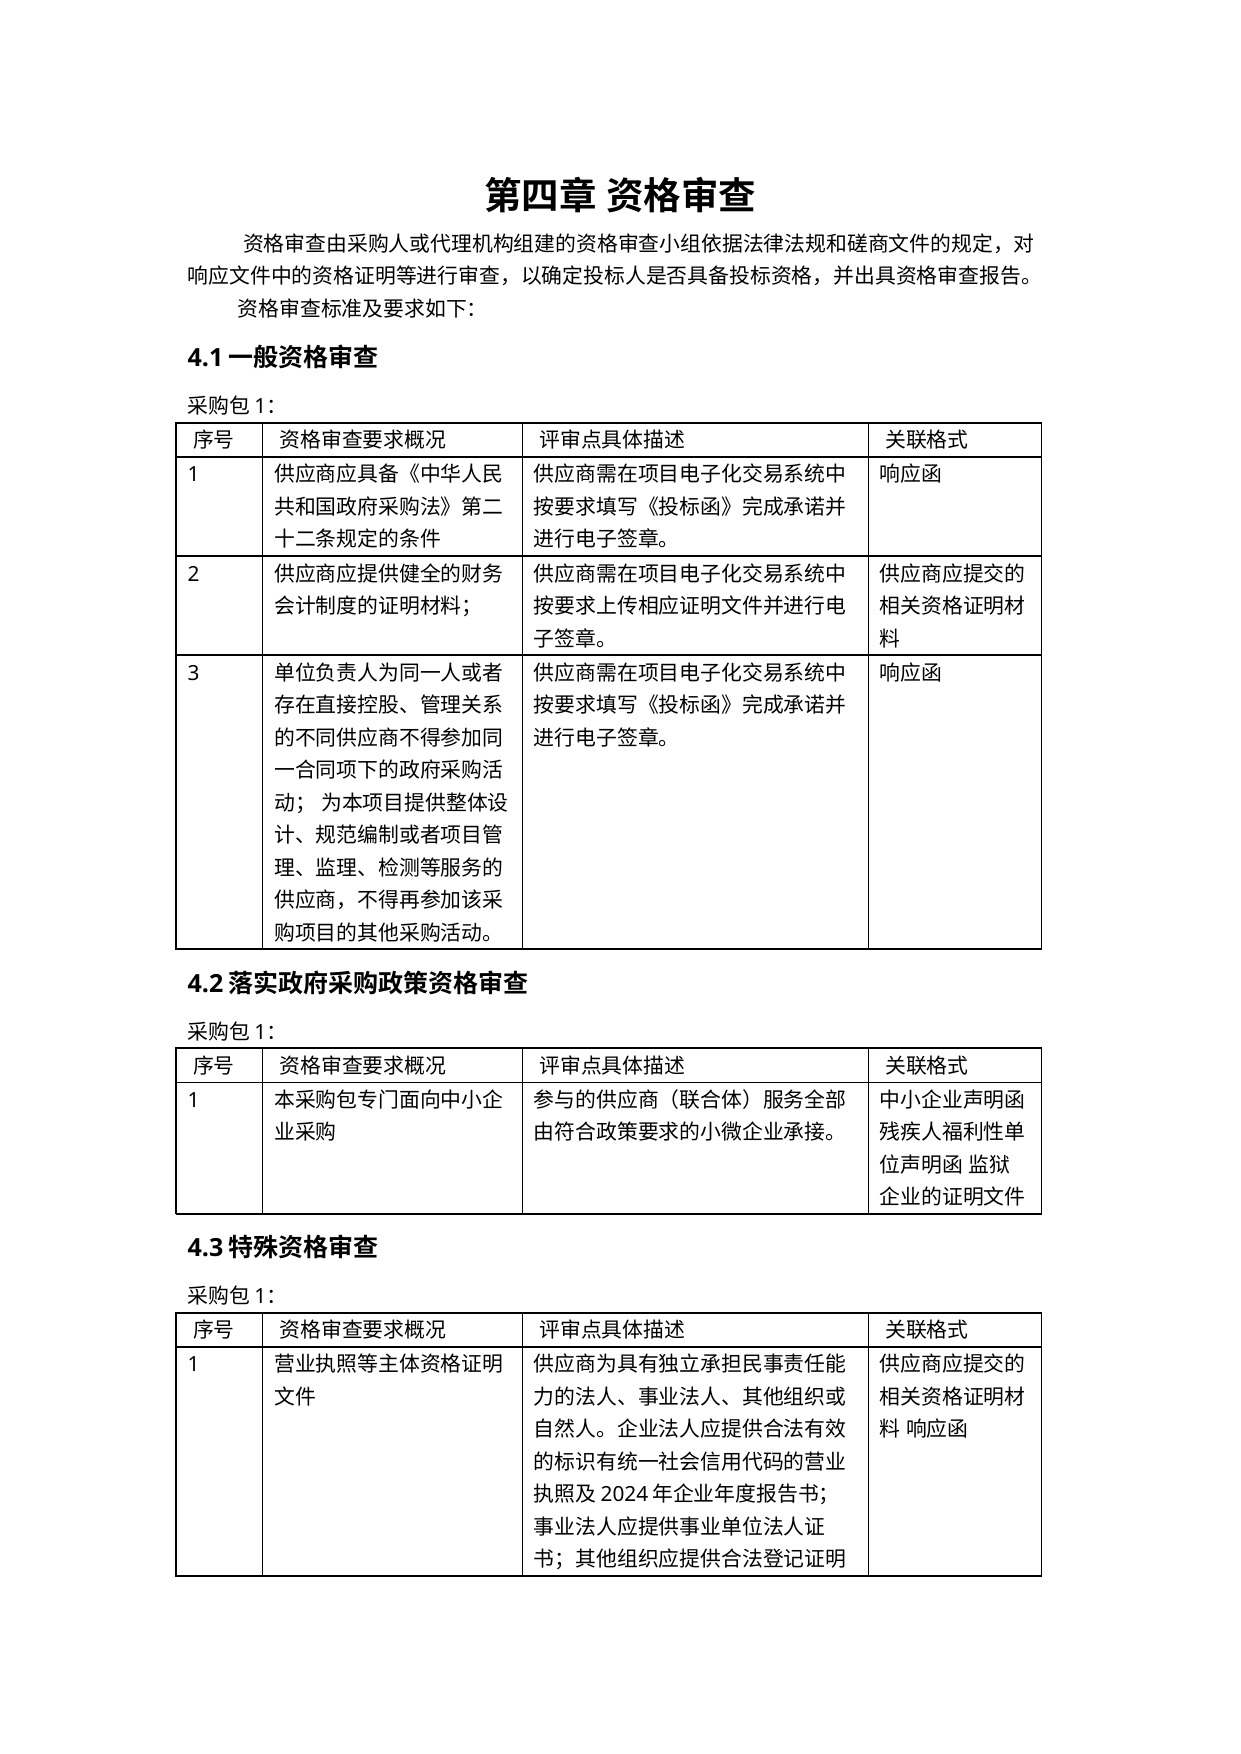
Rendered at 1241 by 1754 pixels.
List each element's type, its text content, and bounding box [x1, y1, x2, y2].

text 4.3特殊资格审查 [187, 1214, 1053, 1279]
text 第四章 资格审查 [187, 162, 1053, 227]
table_cell 营业执照等主体资格证明文件 [263, 1348, 522, 1575]
table_cell 参与的供应商（联合体）服务全部由符合政策要求的小微企业承接。 [523, 1083, 868, 1213]
text 4.1一般资格审查 [187, 324, 1053, 389]
table_cell 响应函 [869, 656, 1041, 948]
text 4.2落实政府采购政策资格审查 [187, 950, 1053, 1015]
table_cell 1 [177, 1083, 262, 1213]
table_cell 中小企业声明函 残疾人福利性单位声明函 监狱企业的证明文件 [869, 1083, 1041, 1213]
table_cell 本采购包专门面向中小企业采购 [263, 1083, 522, 1213]
table_cell 响应函 [869, 458, 1041, 555]
table_cell 2 [177, 557, 262, 654]
table_header 序号 [177, 1314, 262, 1346]
text 采购包1： [187, 1015, 1053, 1047]
table_header 关联格式 [869, 1049, 1041, 1081]
table_header 资格审查要求概况 [263, 424, 522, 456]
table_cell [523, 1348, 868, 1575]
table_cell 供应商应提交的相关资格证明材料 [869, 557, 1041, 654]
text 采购包1： [187, 1279, 1053, 1312]
text 资格审查由采购人或代理机构组建的资格审查小组依据法律法规和磋商文件的规定，对响应文件中的资格证明等进行审查，以确定投标人是否具备投标资格，并出具资格审查报告。 [187, 227, 1053, 292]
text 采购包1： [187, 389, 1053, 422]
table_cell 供应商应提交的相关资格证明材料 响应函 [869, 1348, 1041, 1575]
table_header 评审点具体描述 [523, 424, 868, 456]
table_header 关联格式 [869, 424, 1041, 456]
table_header 关联格式 [869, 1314, 1041, 1346]
table_cell 供应商应提供健全的财务会计制度的证明材料； [263, 557, 522, 654]
table_cell 供应商需在项目电子化交易系统中按要求上传相应证明文件并进行电子签章。 [523, 557, 868, 654]
table_cell 3 [177, 656, 262, 948]
table_header 资格审查要求概况 [263, 1049, 522, 1081]
table_cell 供应商需在项目电子化交易系统中按要求填写《投标函》完成承诺并进行电子签章。 [523, 458, 868, 555]
table_header 序号 [177, 424, 262, 456]
table_cell 供应商应具备《中华人民共和国政府采购法》第二十二条规定的条件 [263, 458, 522, 555]
table_cell 单位负责人为同一人或者存在直接控股、管理关系的不同供应商不得参加同一合同项下的政府采购活动； 为本项目提供整体设计、规范编制或者项目管理、监理、检测等服务的供应商，不得再参加该采购项目的其他采购活动。 [263, 656, 522, 948]
table_header 评审点具体描述 [523, 1049, 868, 1081]
table_cell 1 [177, 458, 262, 555]
table_header 评审点具体描述 [523, 1314, 868, 1346]
table_header 资格审查要求概况 [263, 1314, 522, 1346]
text 资格审查标准及要求如下： [187, 292, 1053, 324]
table_header 序号 [177, 1049, 262, 1081]
table_cell 供应商需在项目电子化交易系统中按要求填写《投标函》完成承诺并进行电子签章。 [523, 656, 868, 948]
table_cell 1 [177, 1348, 262, 1575]
